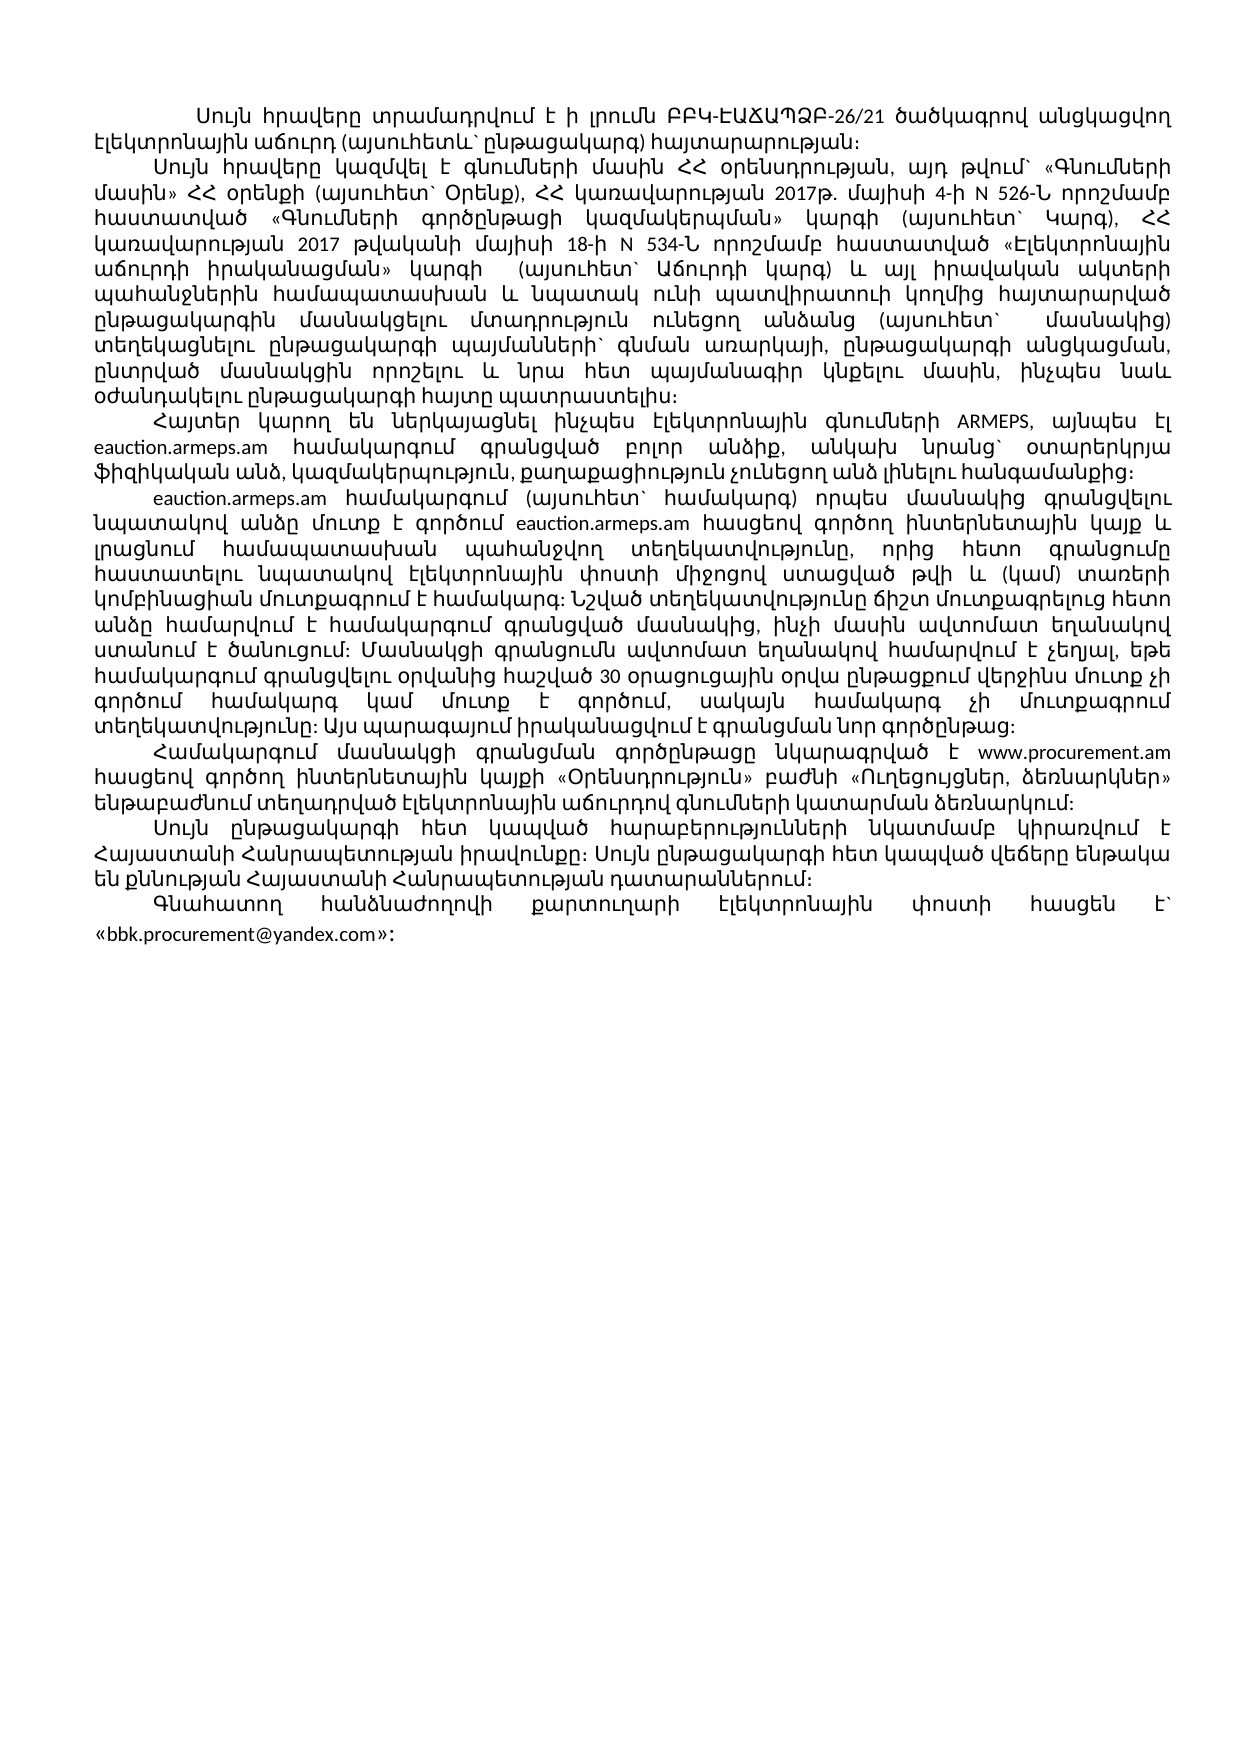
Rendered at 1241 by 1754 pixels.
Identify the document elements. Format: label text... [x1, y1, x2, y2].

text Համակարգում մասնակցի գրանցման գործընթացը նկարագրված է www.procurement.am հասցեով գործող ինտերնետային կայքի «Օրենսդրություն» բաժնի «Ուղեցույցներ, ձեռնարկներ» ենթաբաժնում տեղադրված էլեկտրոնային աճուրդով գնումների կատարման ձեռնարկում: [94, 739, 1171, 815]
text eauction.armeps.am համակարգում (այսուհետ` համակարգ) որպես մասնակից գրանցվելու նպատակով անձը մուտք է գործում eauction.armeps.am հասցեով գործող ինտերնետային կայք և լրացնում համապատասխան պահանջվող տեղեկատվությունը, որից հետո գրանցումը հաստատելու նպատակով էլեկտրոնային փոստի միջոցով ստացված թվի և (կամ) տառերի կոմբինացիան մուտքագրում է համակարգ: Նշված տեղեկատվությունը ճիշտ մուտքագրելուց հետո անձը համարվում է համակարգում գրանցված մասնակից, ինչի մասին ավտոմատ եղանակով ստանում է ծանուցում: Մասնակցի գրանցումն ավտոմատ եղանակով համարվում է չեղյալ, եթե համակարգում գրանցվելու օրվանից հաշված 30 օրացուցային օրվա ընթացքում վերջինս մուտք չի գործում համակարգ կամ մուտք է գործում, սակայն համակարգ չի մուտքագրում տեղեկատվությունը: Այս պարագայում իրականացվում է գրանցման նոր գործընթաց: [94, 485, 1171, 739]
text Սույն հրավերը կազմվել է գնումների մասին ՀՀ օրենսդրության, այդ թվում` «Գնումների մասին» ՀՀ օրենքի (այսուհետ` Օրենք), ՀՀ կառավարության 2017թ. մայիսի 4-ի N 526-Ն որոշմամբ հաստատված «Գնումների գործընթացի կազմակերպման» կարգի (այսուհետ` Կարգ), ՀՀ կառավարության 2017 թվականի մայիսի 18-ի N 534-Ն որոշմամբ հաստատված «Էլեկտրոնային աճուրդի իրականացման» կարգի (այսուհետ` Աճուրդի կարգ) և այլ իրավական ակտերի պահանջներին համապատասխան և նպատակ ունի պատվիրատուի կողմից հայտարարված ընթացակարգին մասնակցելու մտադրություն ունեցող անձանց (այսուհետ` մասնակից) տեղեկացնելու ընթացակարգի պայմանների` գնման առարկայի, ընթացակարգի անցկացման, ընտրված մասնակցին որոշելու և նրա հետ պայմանագիր կնքելու մասին, ինչպես նաև օժանդակելու ընթացակարգի հայտը պատրաստելիս։ [94, 154, 1171, 409]
text Հայտեր կարող են ներկայացնել ինչպես էլեկտրոնային գնումների ARMEPS, այնպես էլ eauction.armeps.am համակարգում գրանցված բոլոր անձիք, անկախ նրանց` օտարերկրյա ֆիզիկական անձ, կազմակերպություն, քաղաքացիություն չունեցող անձ լինելու հանգամանքից։ [94, 409, 1171, 485]
text Սույն ընթացակարգի հետ կապված հարաբերությունների նկատմամբ կիրառվում է Հայաստանի Հանրապետության իրավունքը։ Սույն ընթացակարգի հետ կապված վեճերը ենթակա են քննության Հայաստանի Հանրապետության դատարաններում։ [94, 815, 1171, 892]
text Սույն հրավերը տրամադրվում է ի լրումն ԲԲԿ-ԷԱՃԱՊՁԲ-26/21 ծածկագրով անցկացվող էլեկտրոնային աճուրդ (այսուհետև` ընթացակարգ) հայտարարության։ [94, 104, 1171, 154]
text Գնահատող հանձնաժողովի քարտուղարի էլեկտրոնային փոստի հասցեն է` «bbk.procurement@yandex.com»: [94, 892, 1171, 948]
